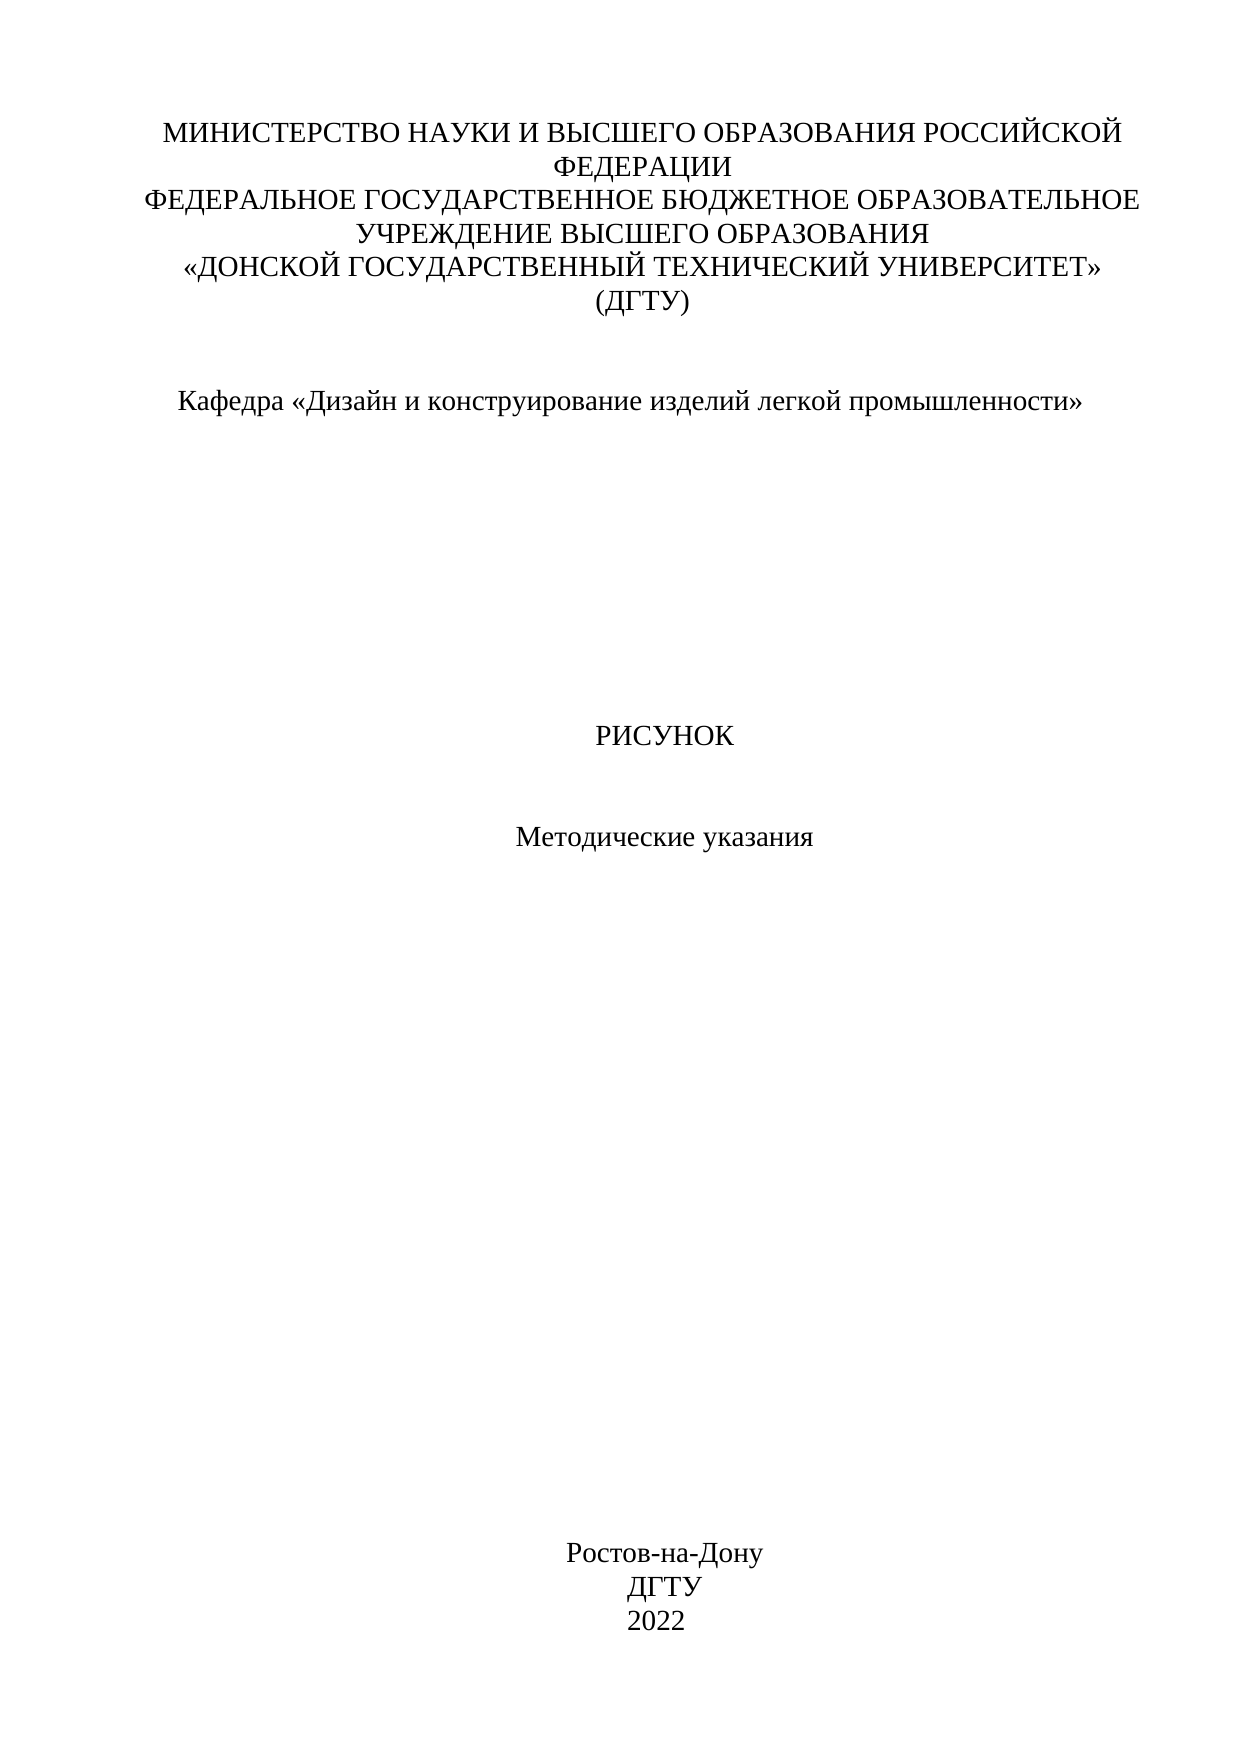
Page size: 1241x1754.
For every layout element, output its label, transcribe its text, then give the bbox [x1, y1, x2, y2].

text Методические указания [188, 819, 1141, 853]
text «ДОНСКОЙ ГОСУДАРСТВЕННЫЙ ТЕХНИЧЕСКИЙ УНИВЕРСИТЕТ» (ДГТУ) [144, 249, 1141, 317]
text Кафедра «Дизайн и конструирование изделий легкой промышленности» [177, 383, 1173, 417]
text РИСУНОК [188, 718, 1141, 752]
text Ростов-на-Дону ДГТУ 2022 [566, 1536, 764, 1636]
text ФЕДЕРАЛЬНОЕ ГОСУДАРСТВЕННОЕ БЮДЖЕТНОЕ ОБРАЗОВАТЕЛЬНОЕ УЧРЕЖДЕНИЕ ВЫСШЕГО ОБРАЗОВАНИЯ [144, 182, 1141, 249]
text МИНИСТЕРСТВО НАУКИ И ВЫСШЕГО ОБРАЗОВАНИЯ РОССИЙСКОЙ ФЕДЕРАЦИИ [144, 115, 1141, 182]
